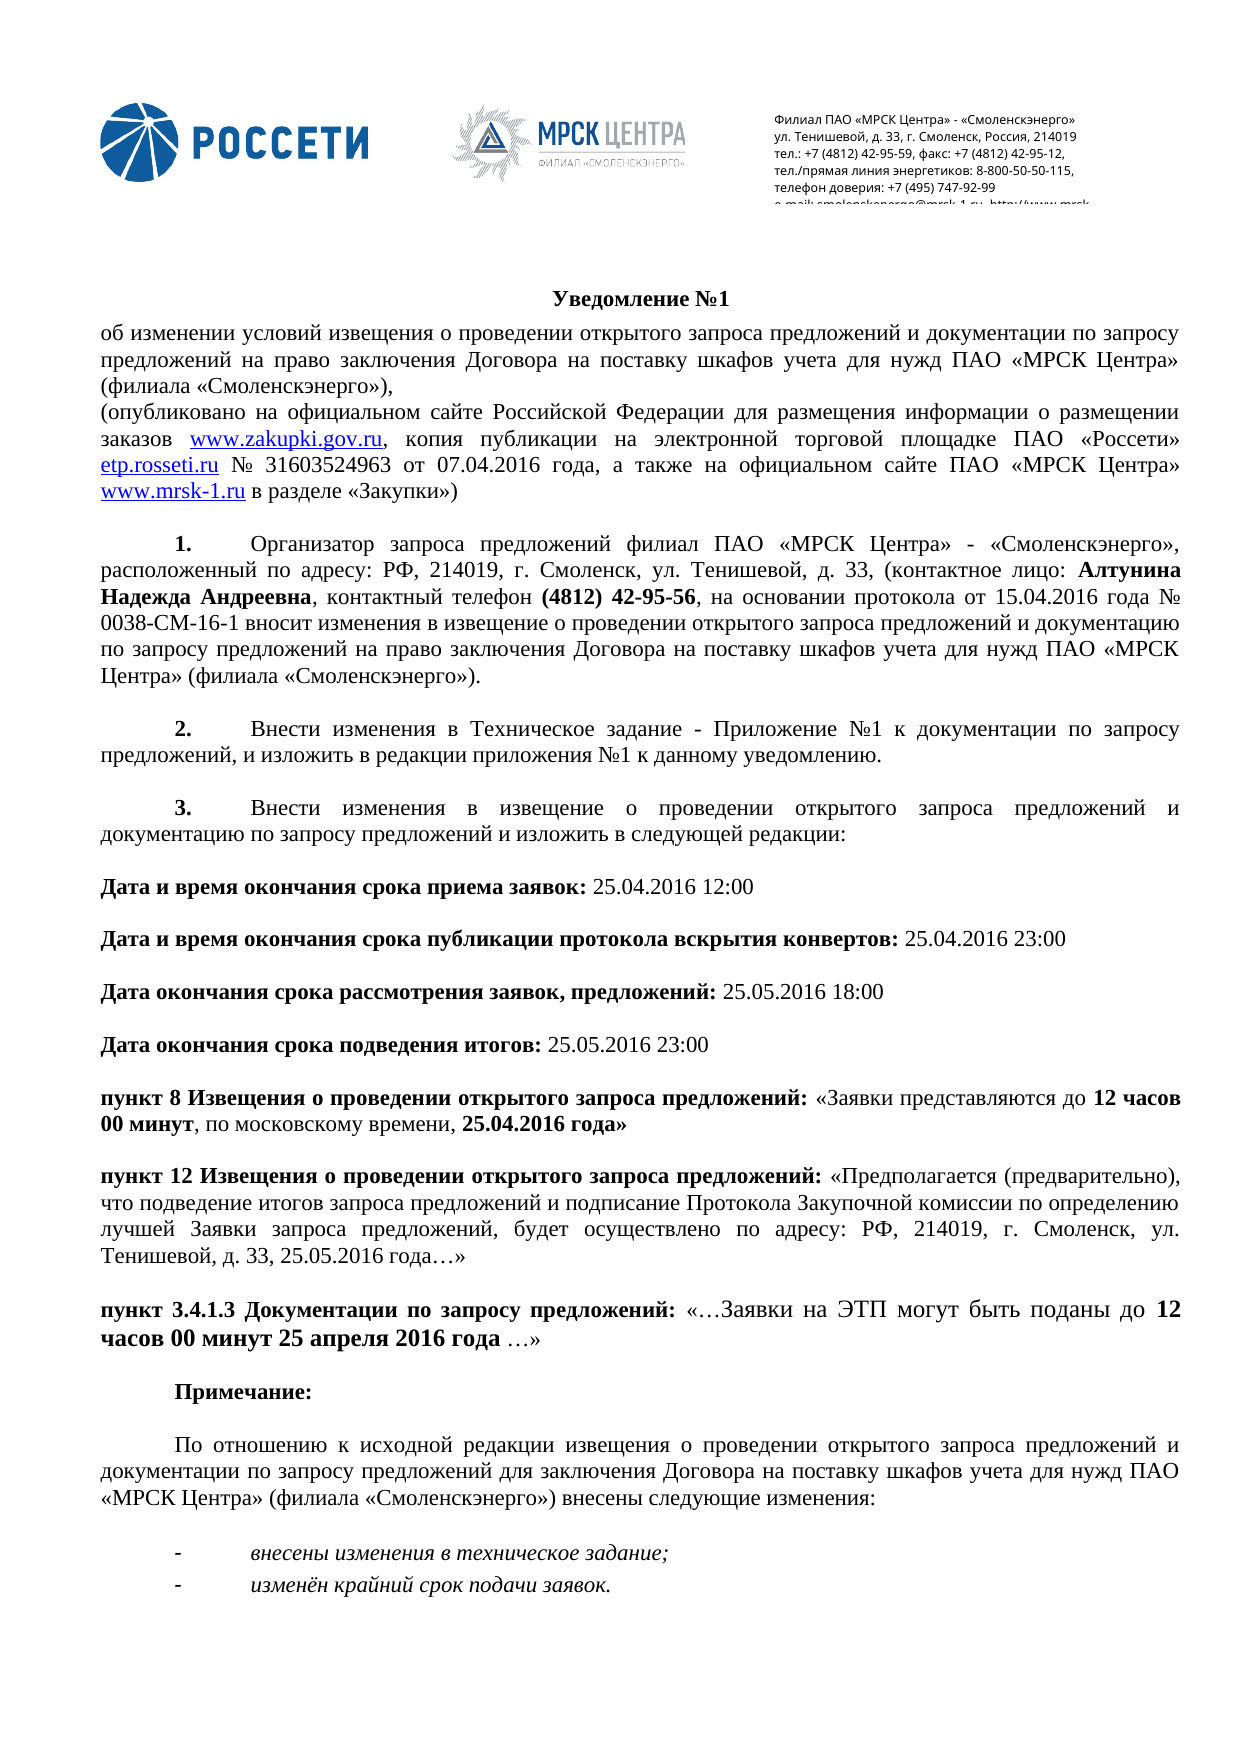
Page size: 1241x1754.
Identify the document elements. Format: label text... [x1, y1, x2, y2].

list изменён крайний срок подачи заявок. [100, 1568, 1181, 1599]
list Внести изменения в Техническое задание - Приложение №1 к документации по запросу предложений, и изложить в редакции приложения №1 к данному уведомлению. [100, 714, 1181, 767]
text (опубликовано на официальном сайте Российской Федерации для размещения информации о размещении заказов www.zakupki.gov.ru, копия публикации на электронной торговой площадке ПАО «Россети» etp.rosseti.ru № 31603524963 от 07.04.2016 года, а также на официальном сайте ПАО «МРСК Центра» www.mrsk-1.ru в разделе «Закупки») [100, 398, 1181, 504]
list Внести изменения в извещение о проведении открытого запроса предложений и документацию по запросу предложений и изложить в следующей редакции: [100, 794, 1181, 846]
text Уведомление №1 [100, 285, 1181, 311]
list пункт 3.4.1.3 Документации по запросу предложений: «…Заявки на ЭТП могут быть поданы до 12 часов 00 минут 25 апреля 2016 года …» [100, 1294, 1181, 1352]
list пункт 8 Извещения о проведении открытого запроса предложений: «Заявки представляются до 12 часов 00 минут, по московскому времени, 25.04.2016 года» [100, 1083, 1181, 1136]
list Примечание: [100, 1378, 1181, 1404]
list Дата окончания срока рассмотрения заявок, предложений: 25.05.2016 18:00 [100, 978, 1181, 1004]
text По отношению к исходной редакции извещения о проведении открытого запроса предложений и документации по запросу предложений для заключения Договора на поставку шкафов учета для нужд ПАО «МРСК Центра» (филиала «Смоленскэнерго») внесены следующие изменения: [100, 1431, 1181, 1510]
list Организатор запроса предложений филиал ПАО «МРСК Центра» - «Смоленскэнерго», расположенный по адресу: РФ, 214019, г. Смоленск, ул. Тенишевой, д. 33, (контактное лицо: Алтунина Надежда Андреевна, контактный телефон (4812) 42-95-56, на основании протокола от 15.04.2016 года № 0038-СМ-16-1 вносит изменения в извещение о проведении открытого запроса предложений и документацию по запросу предложений на право заключения Договора на поставку шкафов учета для нужд ПАО «МРСК Центра» (филиала «Смоленскэнерго»). [100, 530, 1181, 688]
list пункт 12 Извещения о проведении открытого запроса предложений: «Предполагается (предварительно), что подведение итогов запроса предложений и подписание Протокола Закупочной комиссии по определению лучшей Заявки запроса предложений, будет осуществлено по адресу: РФ, 214019, г. Смоленск, ул. Тенишевой, д. 33, 25.05.2016 года…» [100, 1163, 1181, 1268]
list Дата и время окончания срока приема заявок: 25.04.2016 12:00 [100, 873, 1181, 899]
list Дата окончания срока подведения итогов: 25.05.2016 23:00 [100, 1031, 1181, 1057]
picture [100, 103, 368, 182]
text об изменении условий извещения о проведении открытого запроса предложений и документации по запросу предложений на право заключения Договора на поставку шкафов учета для нужд ПАО «МРСК Центра» (филиала «Смоленскэнерго»), [100, 319, 1181, 398]
picture [451, 104, 685, 182]
list Дата и время окончания срока публикации протокола вскрытия конвертов: 25.04.2016 23:00 [100, 925, 1181, 952]
list внесены изменения в техническое задание; [100, 1536, 1181, 1568]
